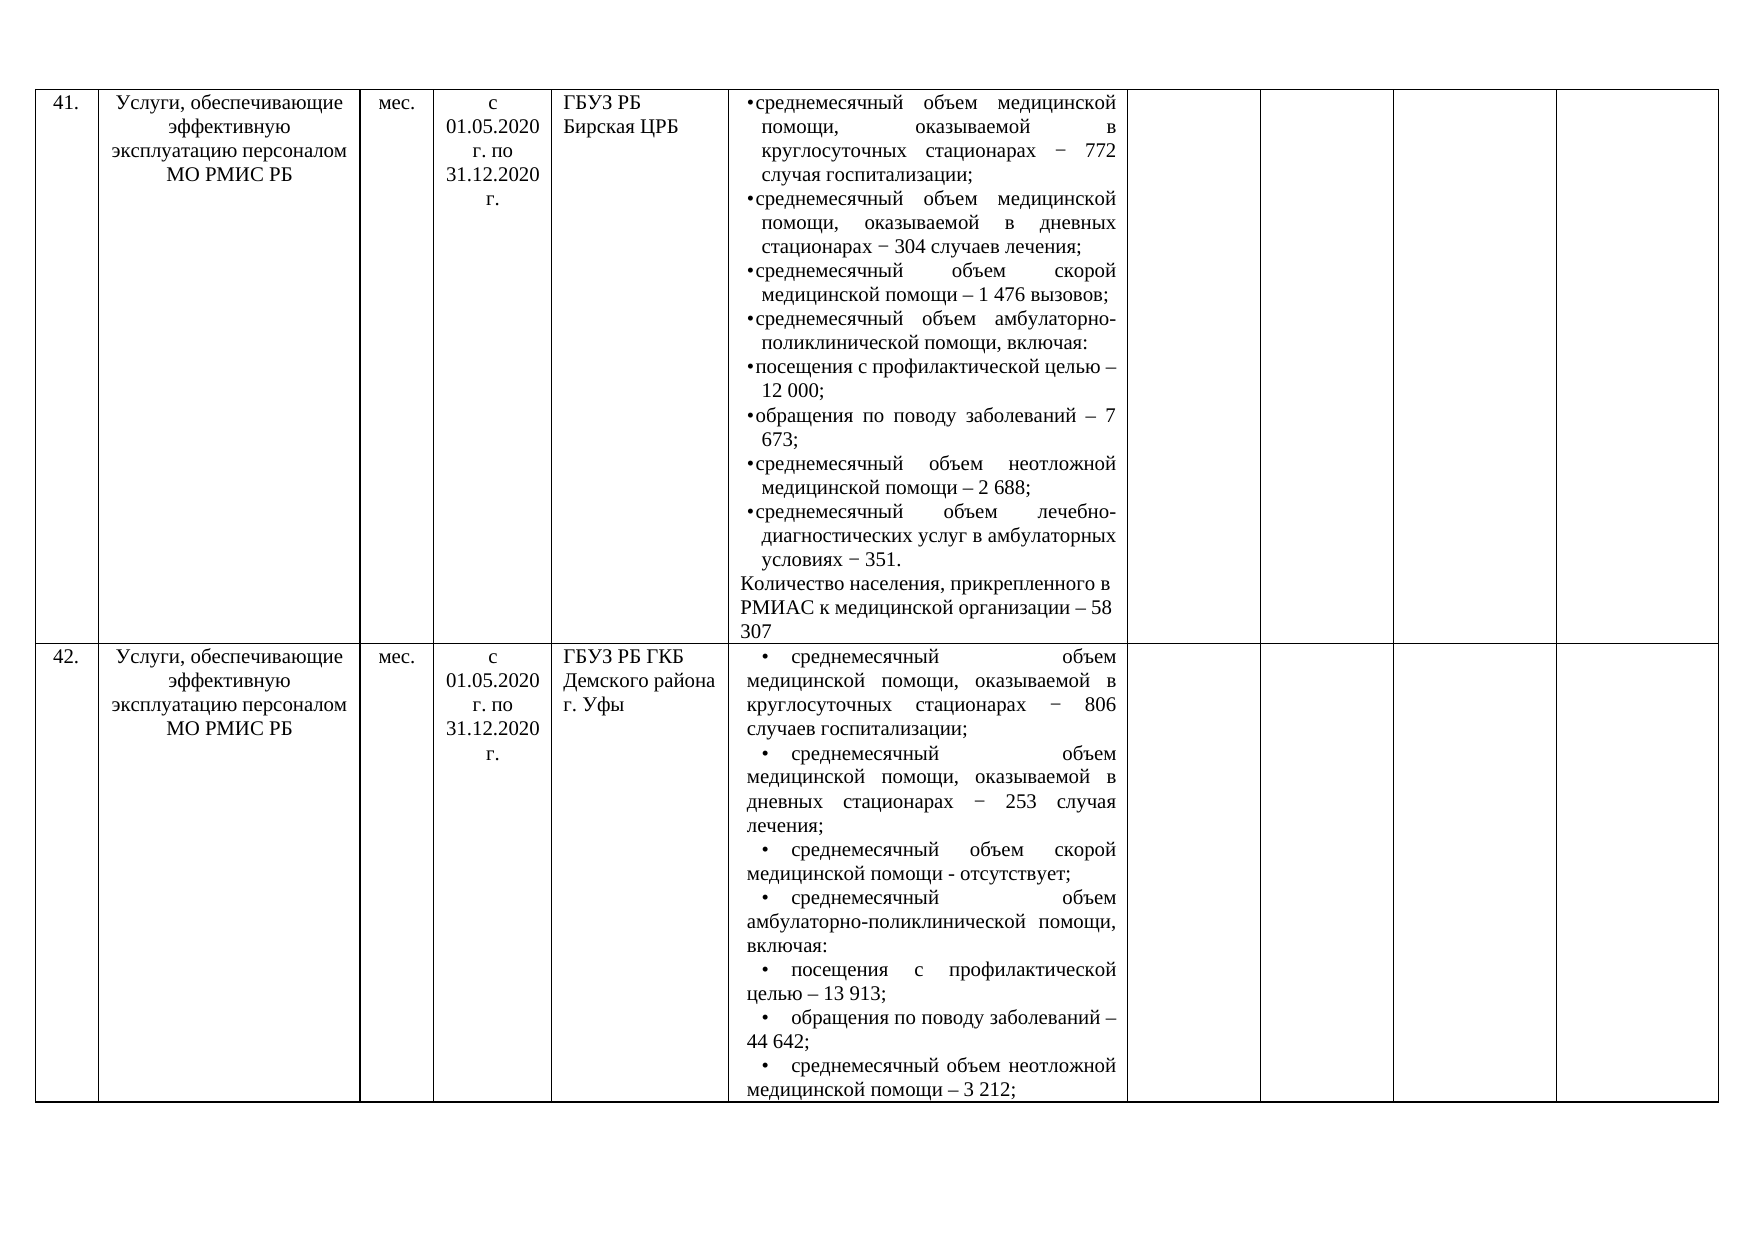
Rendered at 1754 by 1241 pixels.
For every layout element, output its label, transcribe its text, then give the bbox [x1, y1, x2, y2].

table_cell [1128, 90, 1260, 643]
table_cell [1394, 90, 1556, 643]
table_cell [1128, 644, 1260, 1101]
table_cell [552, 644, 728, 1101]
table_cell [36, 90, 98, 643]
table_cell • среднемесячный объем медицинской помощи, оказываемой в круглосуточных стационарах − 772 случая госпитализации; • среднемесячный объем медицинской помощи, оказываемой в дневных стационарах − 304 случаев лечения; • среднемесячный объем скорой медицинской помощи – 1 476 вызовов; • среднемесячный объем амбулаторно-поликлинической помощи, включая: • посещения с профилактической целью – 12 000; • обращения по поводу заболеваний – 7 673; • среднемесячный объем неотложной медицинской помощи – 2 688; • среднемесячный объем лечебно-диагностических услуг в амбулаторных условиях − 351. Количество населения, прикрепленного в РМИАС к медицинской организации – 58 307 [729, 90, 1127, 643]
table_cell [434, 644, 551, 1101]
table_cell мес. [361, 90, 433, 643]
table_cell [1557, 90, 1718, 643]
table_cell [1557, 644, 1718, 1101]
table_cell [1261, 644, 1393, 1101]
table_cell ГБУЗ РБ Бирская ЦРБ [552, 90, 728, 643]
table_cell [99, 644, 359, 1101]
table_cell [729, 644, 1127, 1101]
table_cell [434, 90, 551, 643]
table_cell [36, 644, 98, 1101]
table_cell [1394, 644, 1556, 1101]
table_cell [1261, 90, 1393, 643]
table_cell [99, 90, 359, 643]
table_cell мес. [361, 644, 433, 1101]
